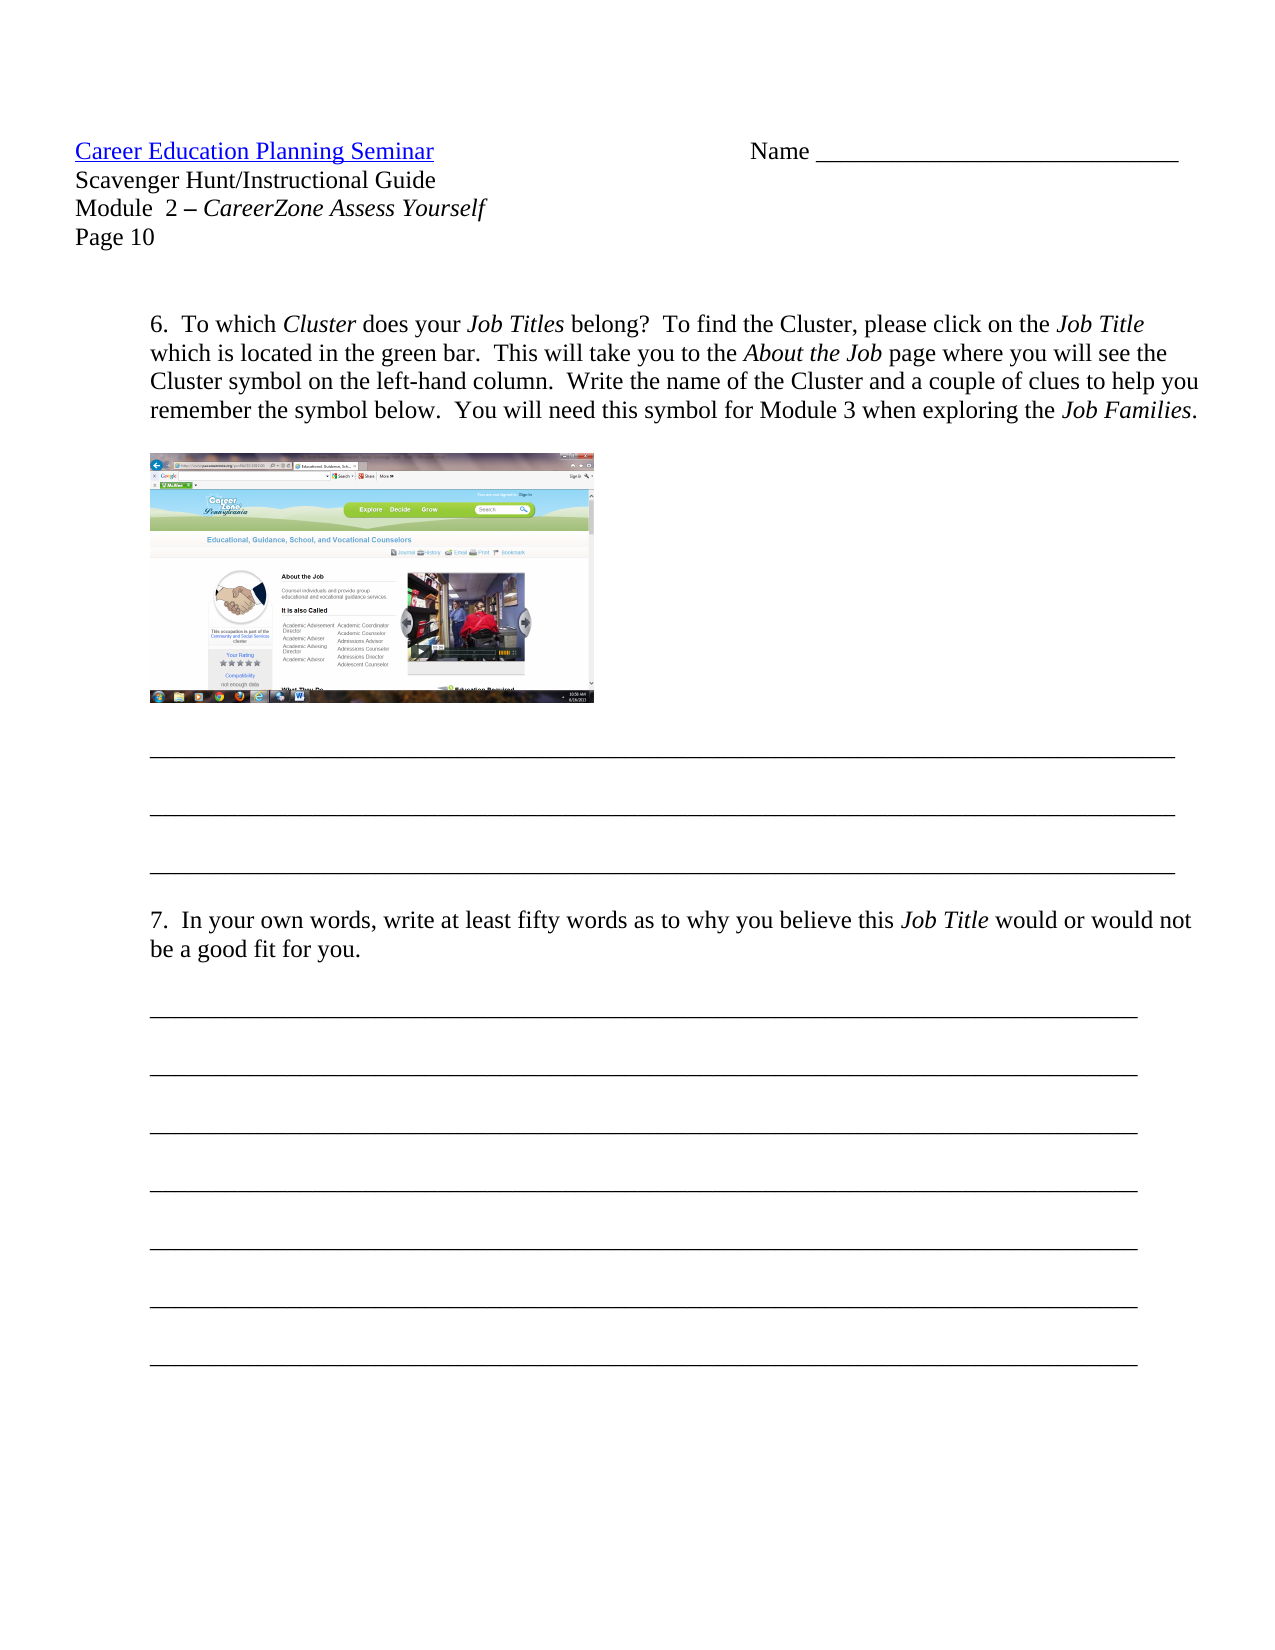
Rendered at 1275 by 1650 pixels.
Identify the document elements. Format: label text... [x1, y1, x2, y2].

text 6. To which Cluster does your Job Titles belong? To find the Cluster, please click on the Job Title which is located in the green bar. This will take you to the About the Job page where you will see the Cluster symbol on the left-hand column. Write the name of the Cluster and a couple of clues to help you remember the symbol below. You will need this symbol for Module 3 when exploring the Job Families. [150, 309, 1200, 424]
text _______________________________________________________________________________ [150, 1166, 1200, 1195]
text _______________________________________________________________________________ [150, 1224, 1200, 1253]
text _______________________________________________________________________________ [150, 1340, 1200, 1368]
text Module 2 – CareerZone Assess Yourself [75, 193, 1200, 222]
text __________________________________________________________________________________ [150, 848, 1200, 876]
text _______________________________________________________________________________ [150, 992, 1200, 1021]
picture [150, 453, 594, 703]
text _______________________________________________________________________________ [150, 1108, 1200, 1137]
text __________________________________________________________________________________ [150, 790, 1200, 818]
text Career Education Planning Seminar Name _____________________________ [75, 136, 1200, 165]
text Page 10 [75, 222, 1200, 251]
text _______________________________________________________________________________ [150, 1282, 1200, 1311]
text 7. In your own words, write at least fifty words as to why you believe this Job Title would or would not be a good fit for you. [150, 906, 1200, 963]
text __________________________________________________________________________________ [150, 732, 1200, 761]
text Scavenger Hunt/Instructional Guide [75, 165, 1200, 193]
text _______________________________________________________________________________ [150, 1050, 1200, 1079]
